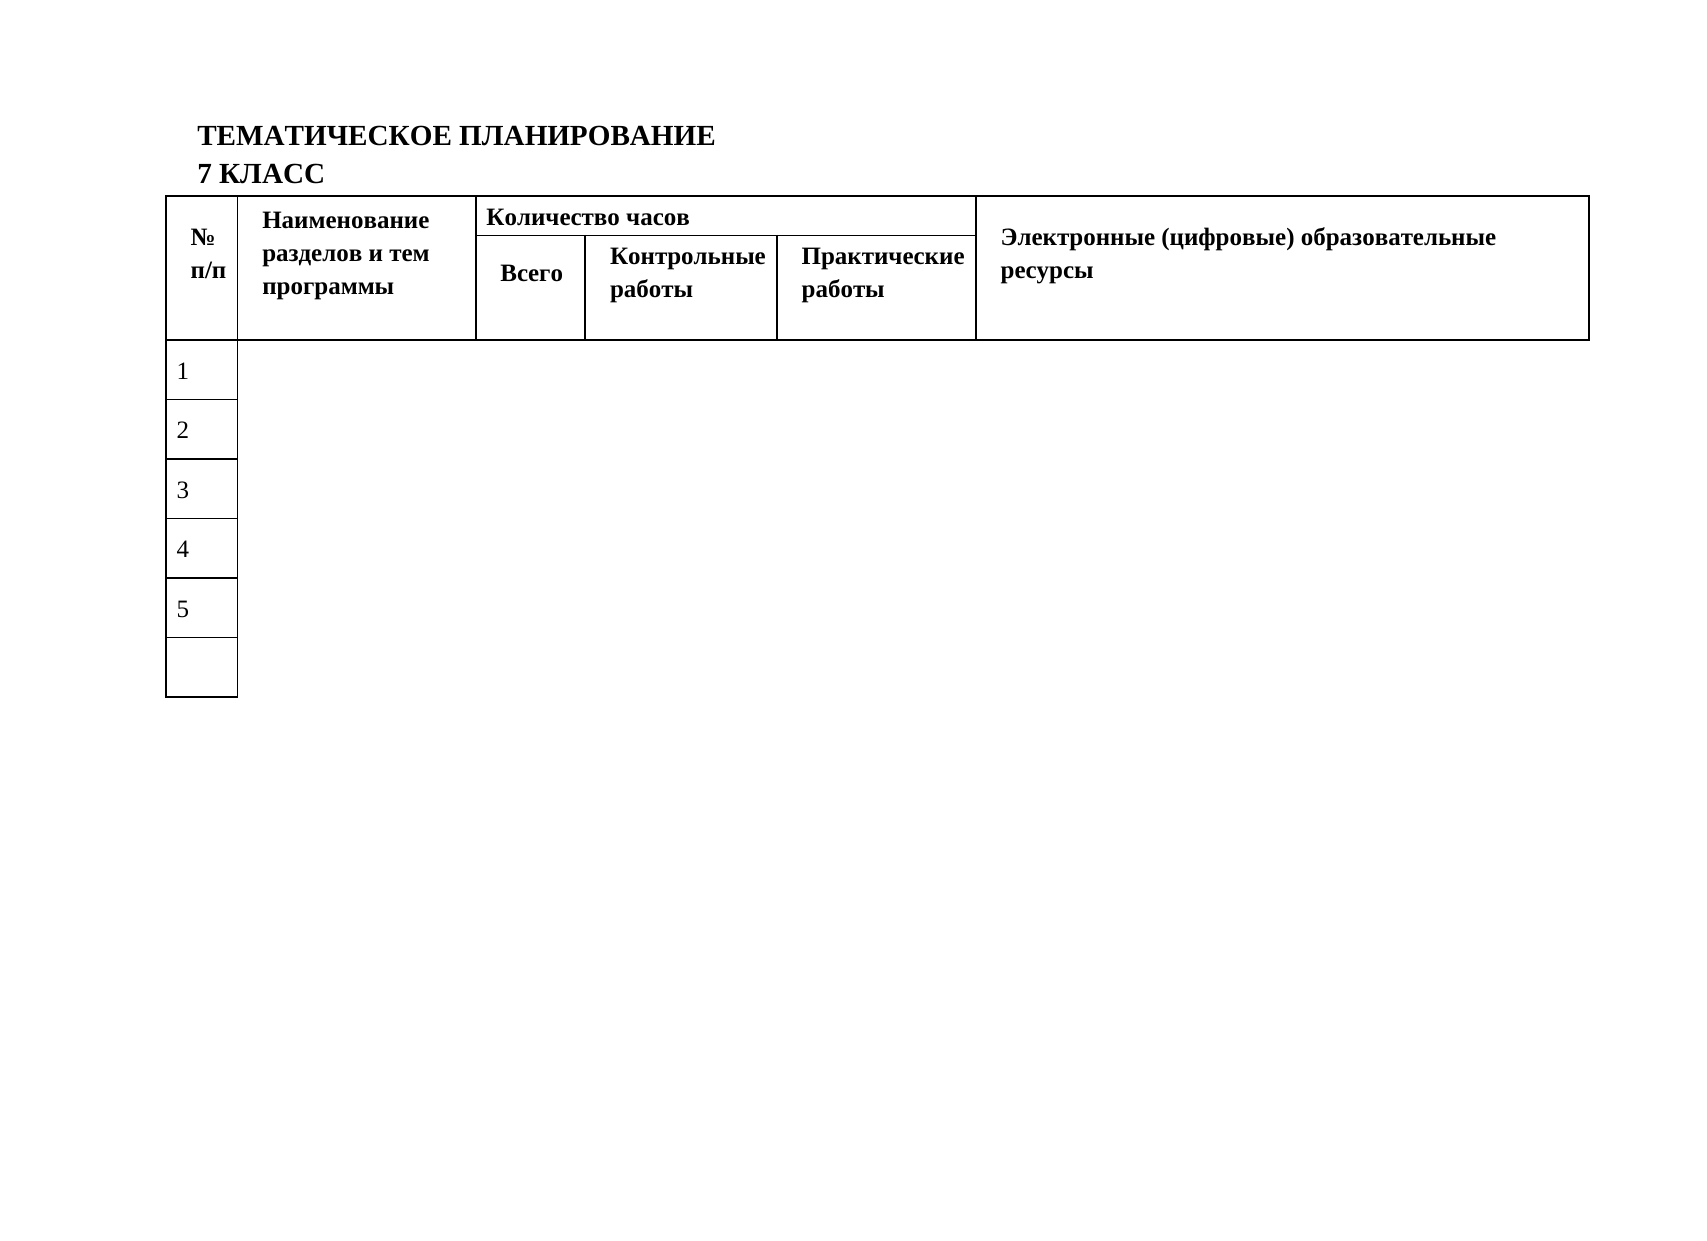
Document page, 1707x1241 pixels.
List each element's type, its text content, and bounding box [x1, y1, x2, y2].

table_cell 2 [167, 400, 237, 458]
table_cell 5 [167, 579, 237, 637]
table_cell 3 [167, 460, 237, 518]
table_header № п/п [167, 197, 237, 339]
table_cell Контрольные работы [586, 236, 776, 339]
text 7 КЛАСС [190, 157, 1618, 190]
table_header Электронные (цифровые) образовательные ресурсы [977, 197, 1588, 339]
table_cell 1 [167, 341, 237, 399]
table_cell Всего [477, 236, 584, 339]
table_header Наименование разделов и тем программы [238, 197, 475, 339]
text ТЕМАТИЧЕСКОЕ ПЛАНИРОВАНИЕ [190, 118, 1618, 152]
table_cell [167, 638, 237, 696]
table_header Количество часов [477, 197, 975, 234]
table_cell Практические работы [778, 236, 975, 339]
table_cell 4 [167, 519, 237, 577]
